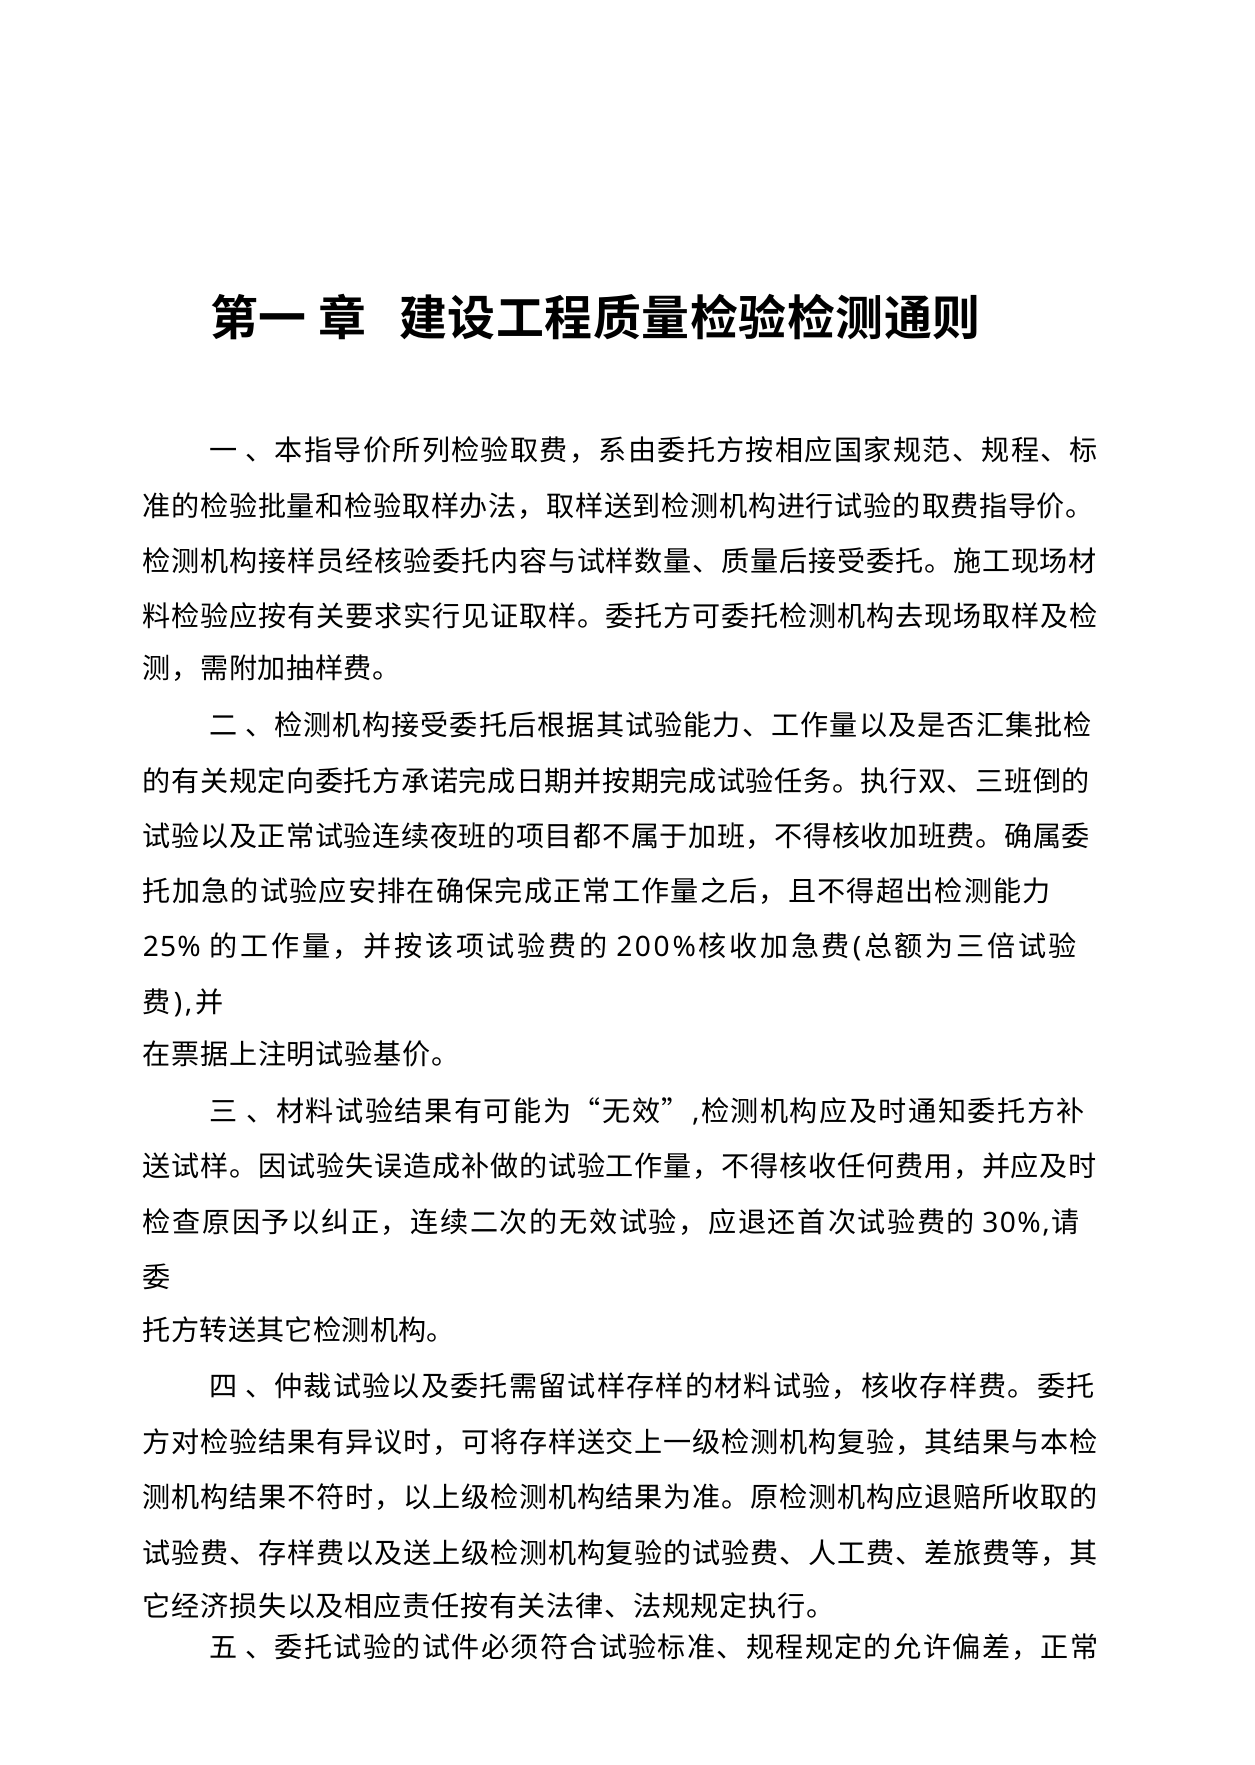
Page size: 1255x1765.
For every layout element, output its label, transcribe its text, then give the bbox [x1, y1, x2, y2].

text 在票据上注明试验基价。 [143, 1035, 1110, 1072]
text 一 、本指导价所列检验取费，系由委托方按相应国家规范、规程、标 准的检验批量和检验取样办法，取样送到检测机构进行试验的取费指导价。 检测机构接样员经核验委托内容与试样数量、质量后接受委托。施工现场材 料检验应按有关要求实行见证取样。委托方可委托检测机构去现场取样及检 [143, 428, 1103, 635]
text 测，需附加抽样费。 [143, 649, 1110, 686]
text 四 、仲裁试验以及委托需留试样存样的材料试验，核收存样费。委托 方对检验结果有异议时，可将存样送交上一级检测机构复验，其结果与本检 测机构结果不符时，以上级检测机构结果为准。原检测机构应退赔所收取的 试验费、存样费以及送上级检测机构复验的试验费、人工费、差旅费等，其 [143, 1364, 1101, 1572]
text 托方转送其它检测机构。 [143, 1310, 1110, 1347]
text 二 、检测机构接受委托后根据其试验能力、工作量以及是否汇集批检 的有关规定向委托方承诺完成日期并按期完成试验任务。执行双、三班倒的 试验以及正常试验连续夜班的项目都不属于加班，不得核收加班费。确属委 托加急的试验应安排在确保完成正常工作量之后，且不得超出检测能力25% 的工作量，并按该项试验费的200%核收加急费(总额为三倍试验费),并 [143, 703, 1100, 1021]
text 三 、材料试验结果有可能为“无效”,检测机构应及时通知委托方补 送试样。因试验失误造成补做的试验工作量，不得核收任何费用，并应及时 检查原因予以纠正，连续二次的无效试验，应退还首次试验费的30%,请委 [143, 1089, 1101, 1296]
text 第一 章 建设工程质量检验检测通则 [210, 285, 1110, 348]
text 五 、委托试验的试件必须符合试验标准、规程规定的允许偏差，正常 [209, 1640, 1110, 1690]
text 它经济损失以及相应责任按有关法律、法规规定执行。 [143, 1587, 1110, 1624]
